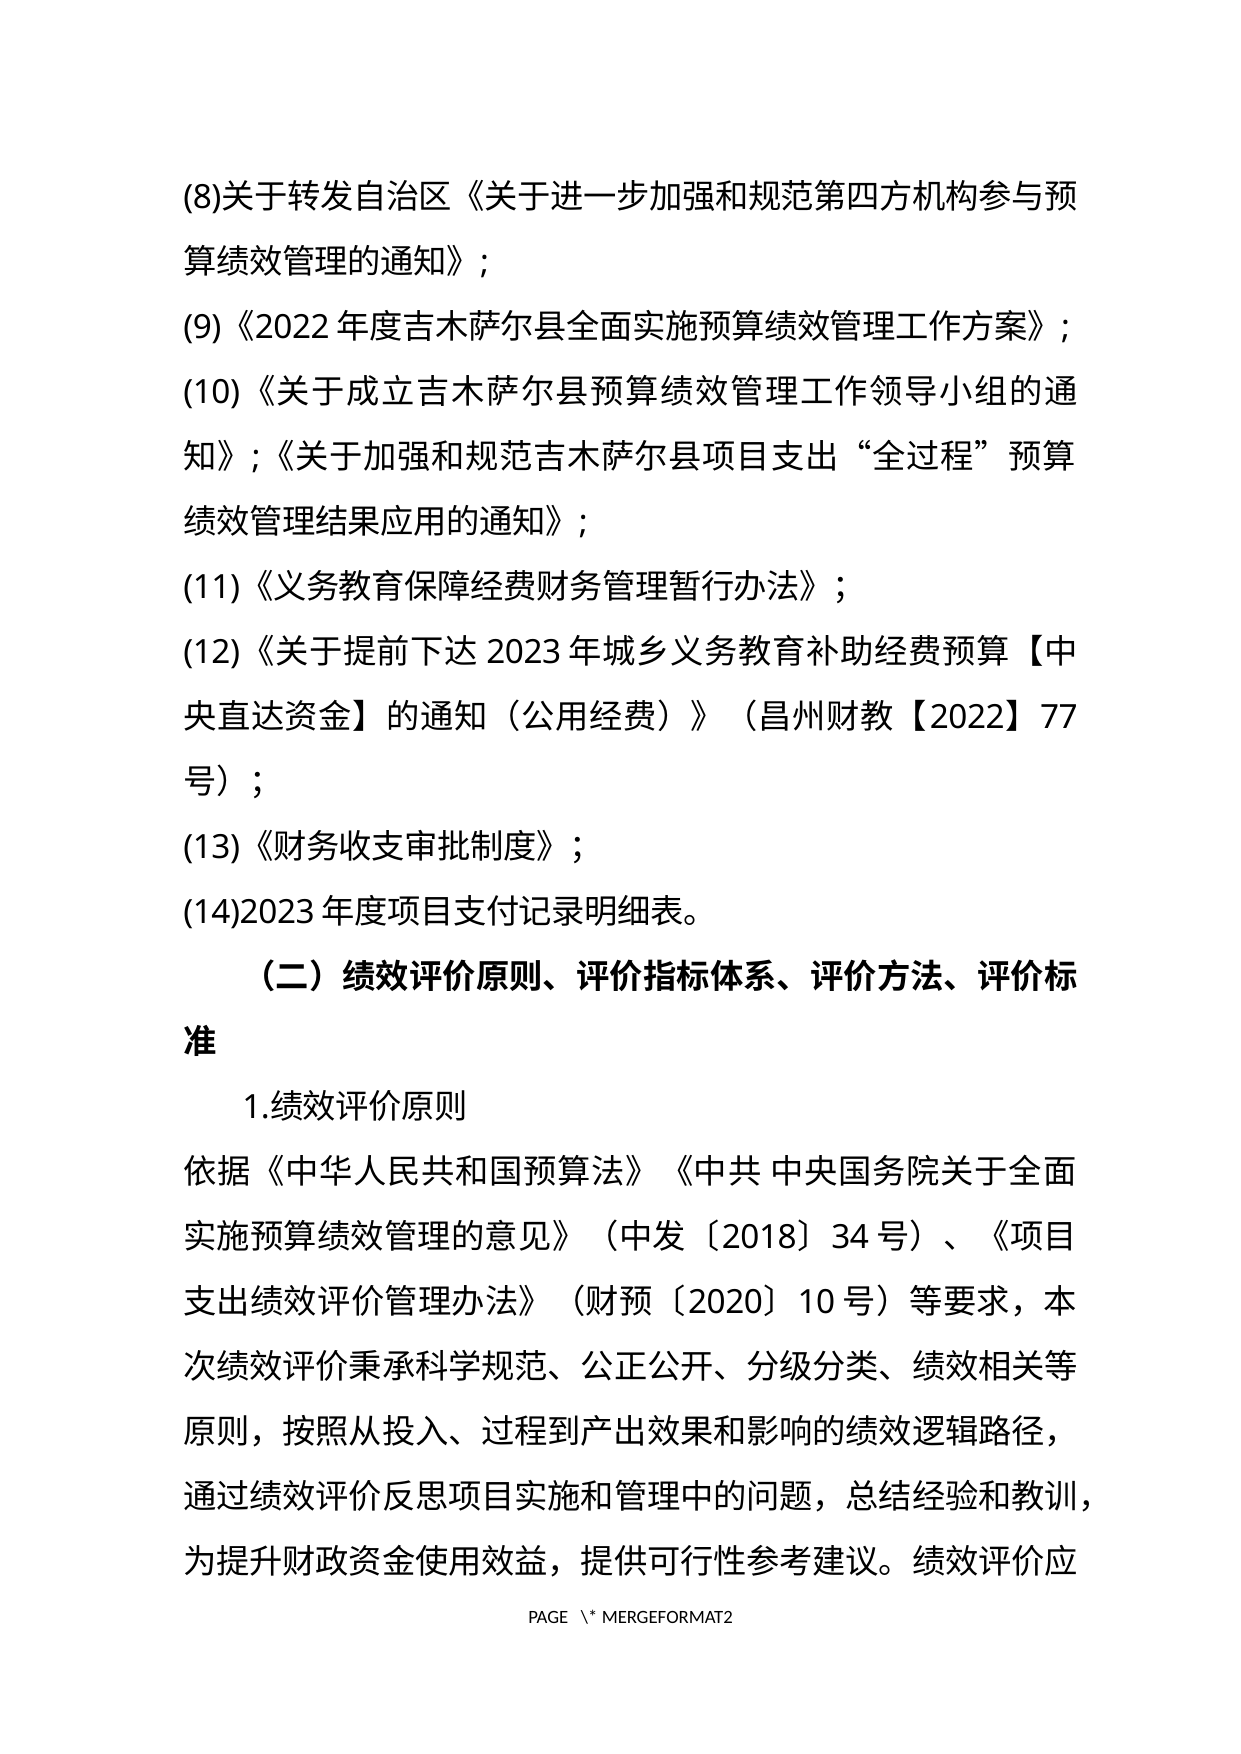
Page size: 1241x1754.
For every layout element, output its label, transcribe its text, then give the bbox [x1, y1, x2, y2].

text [183, 1072, 1078, 1592]
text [183, 162, 1078, 942]
text （二）绩效评价原则、评价指标体系、评价方法、评价标准 [183, 942, 1078, 1072]
